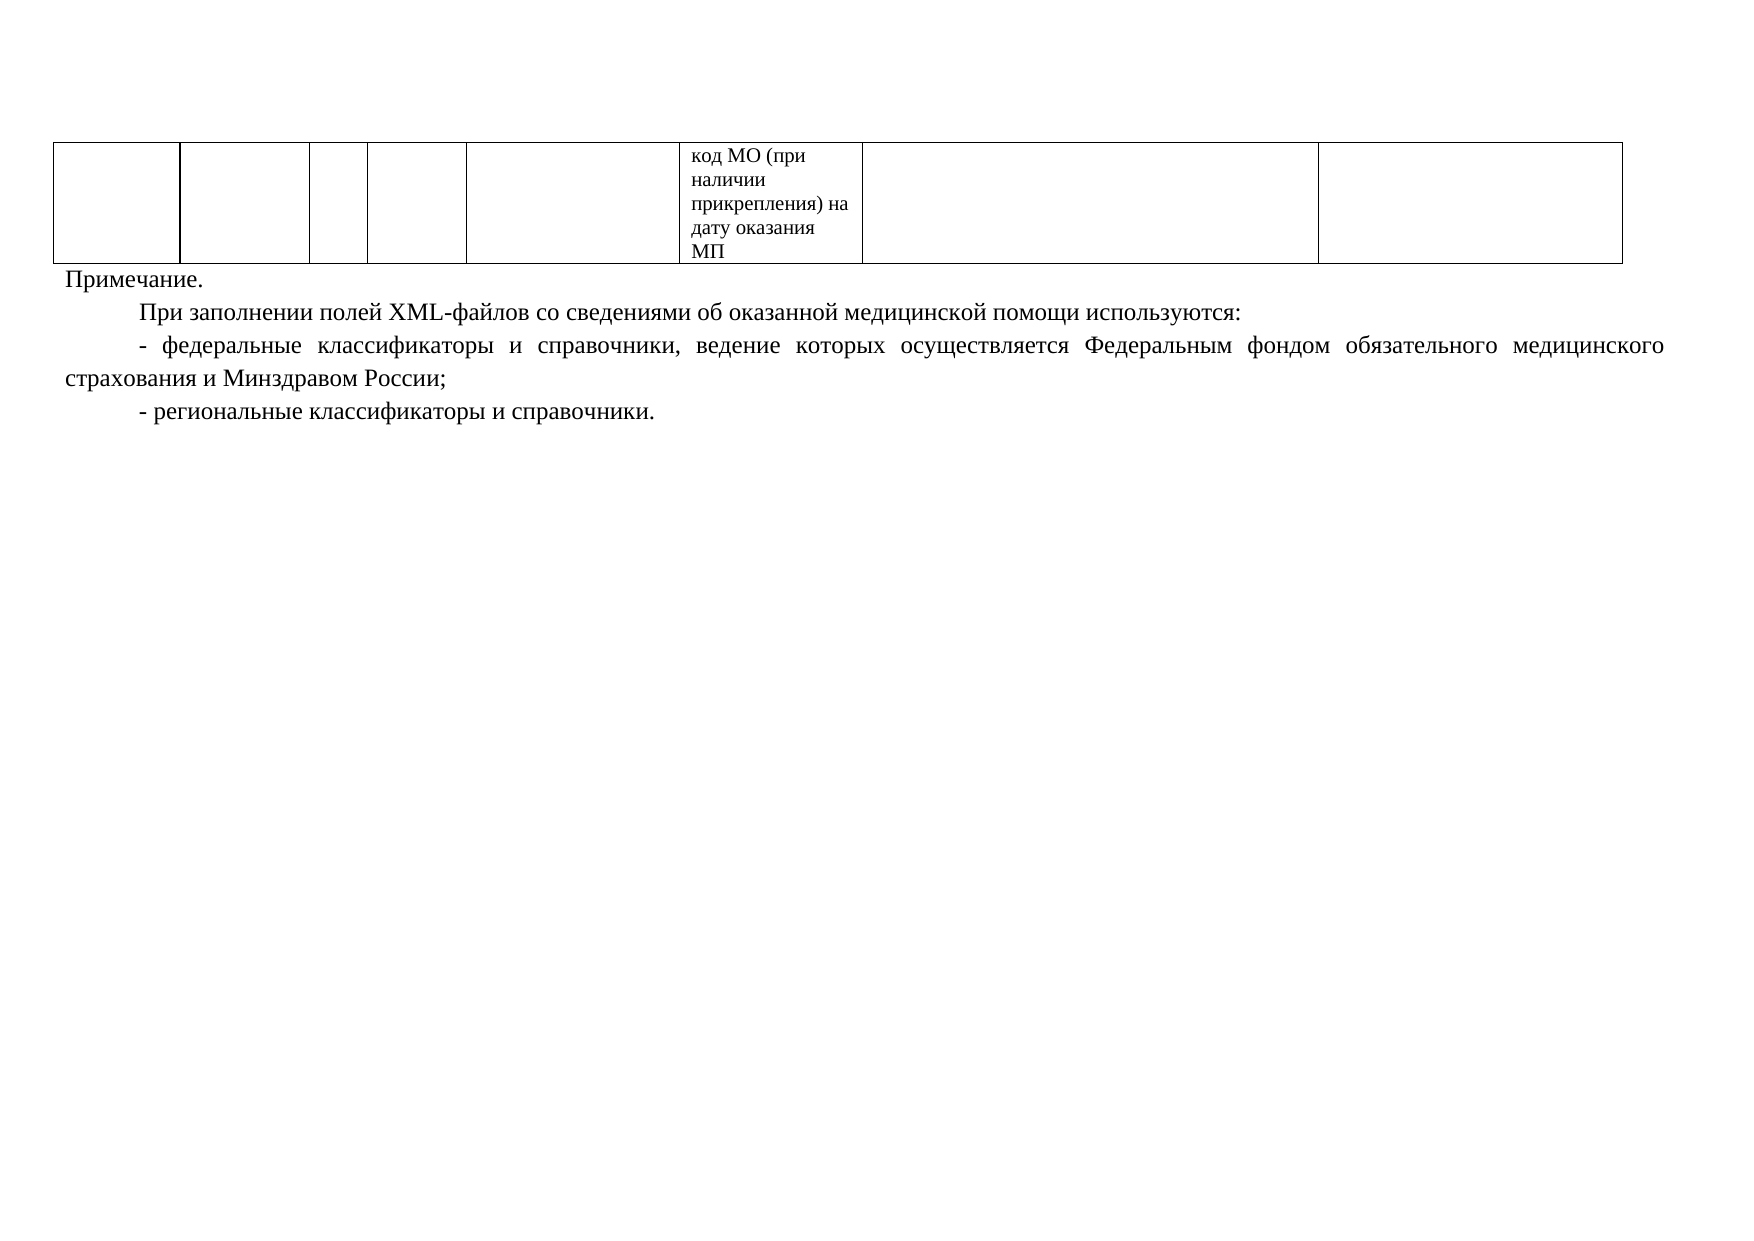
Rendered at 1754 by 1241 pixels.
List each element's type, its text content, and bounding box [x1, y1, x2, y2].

text - федеральные классификаторы и справочники, ведение которых осуществляется Федеральным фондом обязательного медицинского страхования и Минздравом России; [65, 330, 1665, 392]
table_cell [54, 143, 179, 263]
text При заполнении полей XML-файлов со сведениями об оказанной медицинской помощи используются: [65, 297, 1665, 326]
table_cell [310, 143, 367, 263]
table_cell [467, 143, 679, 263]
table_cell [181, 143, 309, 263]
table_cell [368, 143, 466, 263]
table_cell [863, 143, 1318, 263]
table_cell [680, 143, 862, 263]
text - региональные классификаторы и справочники. [65, 396, 1665, 425]
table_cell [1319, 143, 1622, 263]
text Примечание. [65, 264, 1665, 293]
